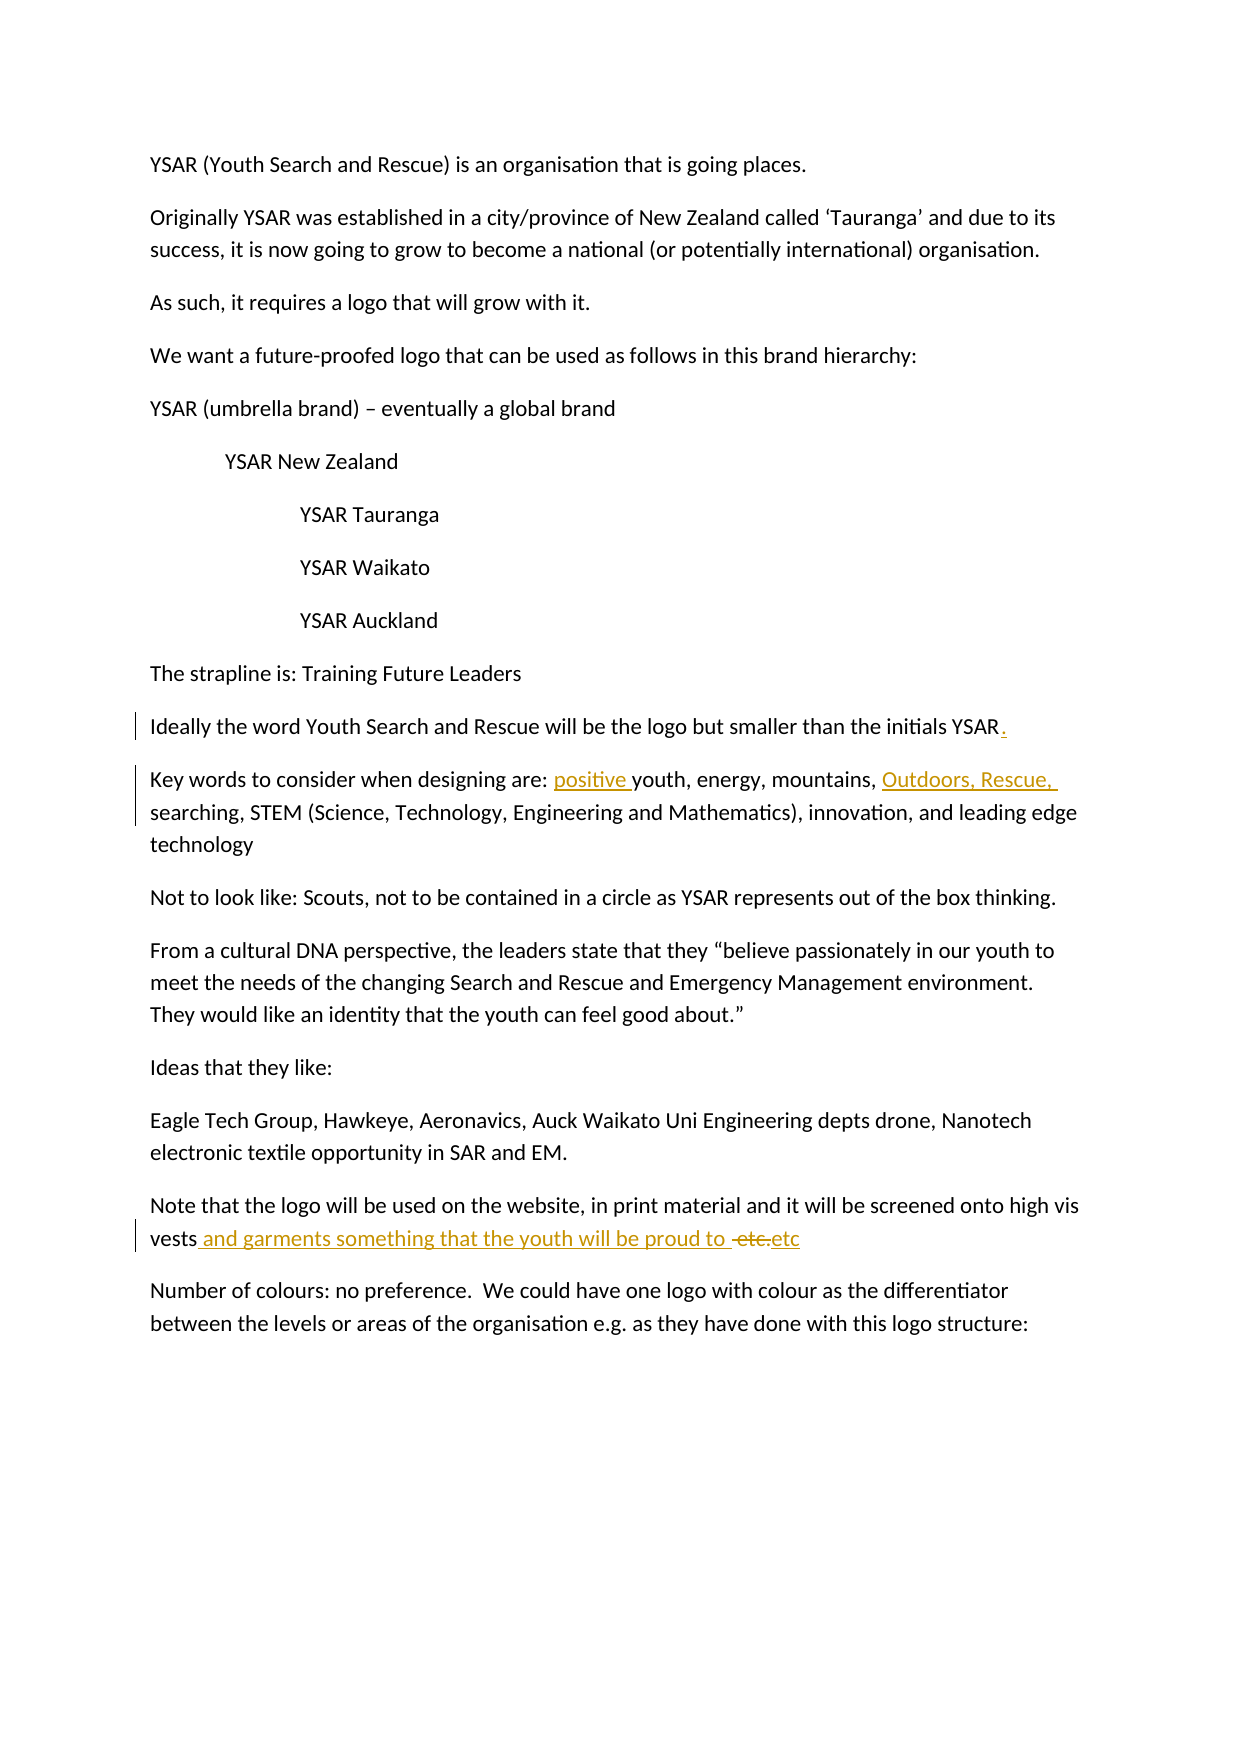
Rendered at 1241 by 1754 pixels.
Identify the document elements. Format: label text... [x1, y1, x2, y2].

text From a cultural DNA perspective, the leaders state that they “believe passionately in our youth to meet the needs of the changing Search and Rescue and Emergency Management environment. They would like an identity that the youth can feel good about.” [150, 936, 1090, 1028]
text Note that the logo will be used on the website, in print material and it will be screened onto high vis vests [150, 1191, 1090, 1252]
text We want a future-proofed logo that can be used as follows in this brand hierarchy: [150, 341, 1090, 369]
text Key words to consider when designing are: youth, energy, mountains, searching, STEM (Science, Technology, Engineering and Mathematics), innovation, and leading edge technology [150, 765, 1090, 858]
text As such, it requires a logo that will grow with it. [150, 288, 1090, 316]
text YSAR (umbrella brand) – eventually a global brand [150, 394, 1090, 422]
text YSAR Waikato [225, 553, 1090, 581]
text Not to look like: Scouts, not to be contained in a circle as YSAR represents out of the box thinking. [150, 883, 1090, 911]
text The strapline is: Training Future Leaders [150, 659, 1090, 687]
text Ideally the word Youth Search and Rescue will be the logo but smaller than the initials YSAR [150, 712, 1090, 740]
text Originally YSAR was established in a city/province of New Zealand called ‘Tauranga’ and due to its success, it is now going to grow to become a national (or potentially international) organisation. [150, 203, 1090, 263]
text Ideas that they like: [150, 1053, 1090, 1081]
text Number of colours: no preference. We could have one logo with colour as the differentiator between the levels or areas of the organisation e.g. as they have done with this logo structure: [150, 1277, 1090, 1337]
text YSAR Auckland [225, 606, 1090, 634]
text YSAR New Zealand [150, 447, 1090, 475]
text YSAR (Youth Search and Rescue) is an organisation that is going places. [150, 150, 1090, 178]
text Eagle Tech Group, Hawkeye, Aeronavics, Auck Waikato Uni Engineering depts drone, Nanotech electronic textile opportunity in SAR and EM. [150, 1106, 1090, 1166]
text YSAR Tauranga [225, 500, 1090, 528]
